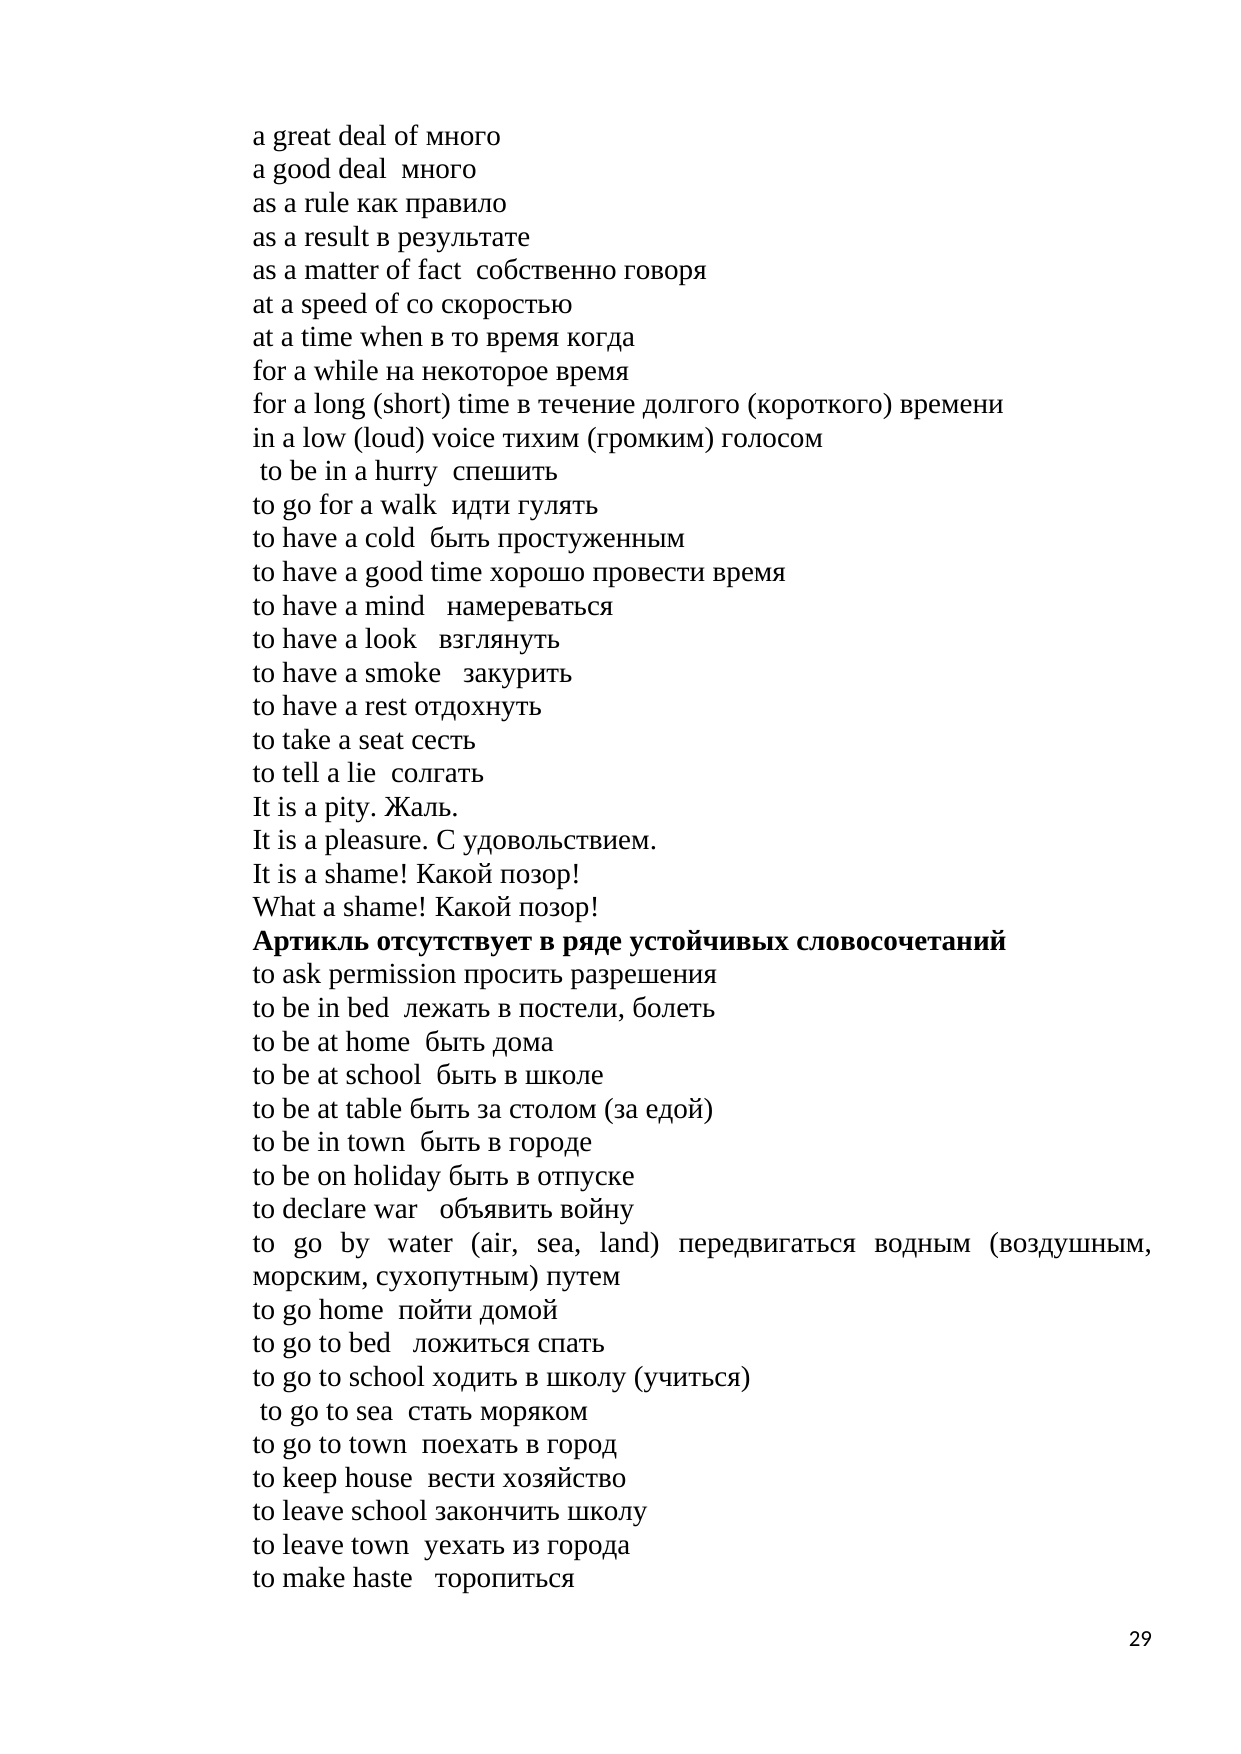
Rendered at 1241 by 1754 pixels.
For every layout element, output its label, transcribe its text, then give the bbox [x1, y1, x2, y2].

text to have a look взглянуть [177, 621, 1152, 655]
text to have a cold быть простуженным [177, 521, 1152, 554]
text as a matter of fact собственно говоря [177, 252, 1152, 286]
text at a speed of со скоростью [177, 286, 1152, 319]
text to go home пойти домой [252, 1292, 1152, 1326]
text What a shame! Какой позор! [177, 889, 1152, 923]
text to be in town быть в городе [252, 1124, 1152, 1158]
text for a long (short) time в течение долгого (короткого) времени [177, 386, 1152, 420]
text to tell a lie солгать [177, 755, 1152, 789]
text to be at table быть за столом (за едой) [252, 1091, 1152, 1124]
text to keep house вести хозяйство [252, 1460, 1152, 1493]
text to be on holiday быть в отпуске [252, 1158, 1152, 1191]
text to be at school быть в школе [252, 1057, 1152, 1091]
text It is a pity. Жаль. [177, 789, 1152, 822]
text to be in a hurry спешить [177, 453, 1152, 487]
text to be at home быть дома [252, 1024, 1152, 1057]
text as a result в результате [177, 219, 1152, 252]
text a good deal много [177, 152, 1152, 185]
text to leave school закончить школу [252, 1493, 1152, 1527]
text to go to bed ложиться спать [252, 1326, 1152, 1359]
text a great deal of много [177, 118, 1152, 152]
text to go to school ходить в школу (учиться) [252, 1359, 1152, 1393]
text It is a shame! Какой позор! [177, 856, 1152, 889]
text to go by water (air, sea, land) передвигаться водным (воздушным, морским, сухопутным) путем [252, 1225, 1152, 1292]
text to make haste торопиться [252, 1560, 1152, 1594]
text to go to sea стать моряком [252, 1393, 1152, 1426]
text in a low (loud) voice тихим (громким) голосом [177, 420, 1152, 453]
text to have a good time хорошо провести время [177, 554, 1152, 588]
text as a rule как правило [177, 185, 1152, 219]
text to ask permission просить разрешения [252, 957, 1152, 990]
text to leave town уехать из города [252, 1527, 1152, 1560]
text to go for a walk идти гулять [177, 487, 1152, 521]
text to have a rest отдохнуть [177, 688, 1152, 722]
text to take a seat сесть [177, 722, 1152, 755]
text to go to town поехать в город [252, 1426, 1152, 1460]
text to have a smoke закурить [177, 655, 1152, 688]
text to be in bed лежать в постели, болеть [252, 990, 1152, 1024]
text for a while на некоторое время [177, 353, 1152, 386]
text Артикль отсутствует в ряде устойчивых словосочетаний [252, 923, 1152, 957]
text at a time when в то время когда [177, 319, 1152, 353]
text to have a mind намереваться [177, 588, 1152, 621]
text to declare war объявить войну [252, 1191, 1152, 1225]
text It is a pleasure. С удовольствием. [177, 822, 1152, 856]
